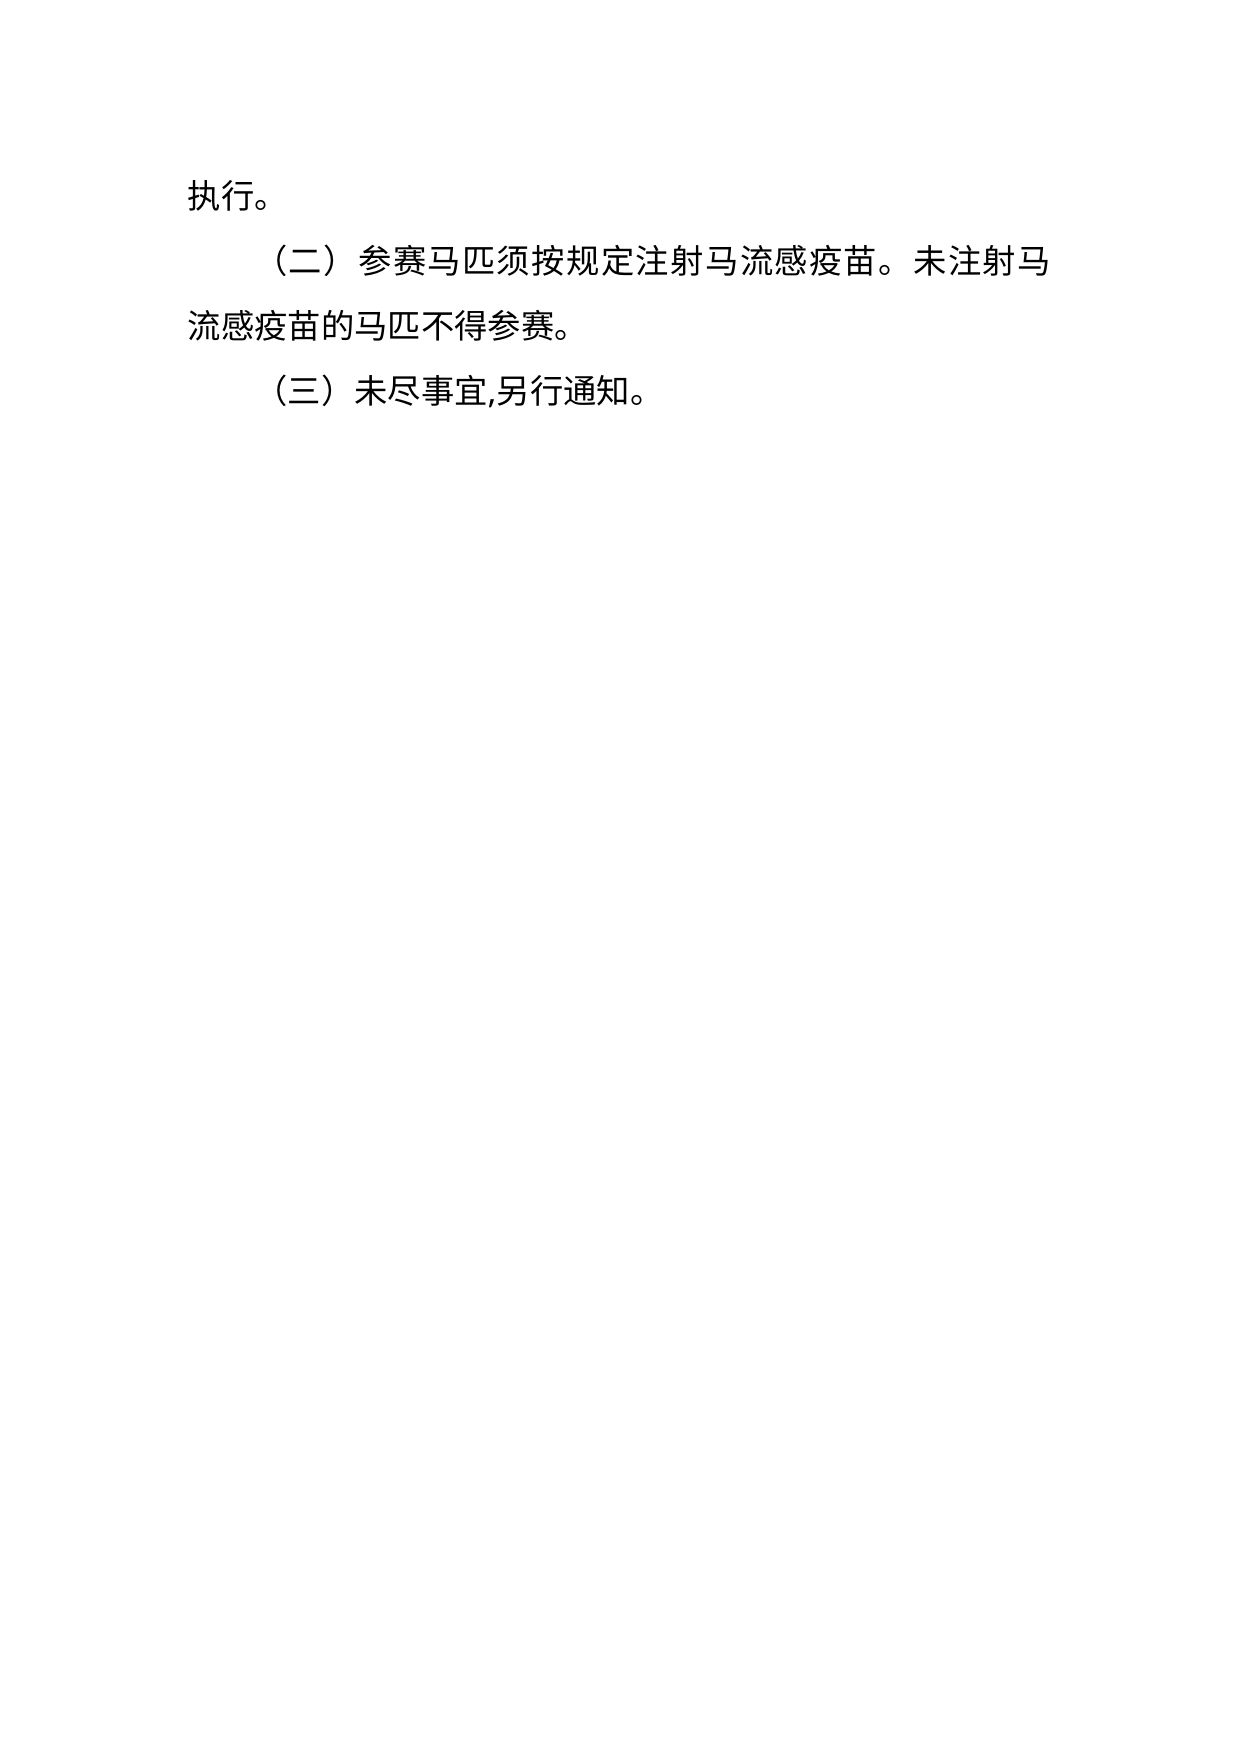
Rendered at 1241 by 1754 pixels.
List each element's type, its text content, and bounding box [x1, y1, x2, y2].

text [187, 162, 1053, 227]
text （二）参赛马匹须按规定注射马流感疫苗。未注射马流感疫苗的马匹不得参赛。 [187, 227, 1053, 357]
text （三）未尽事宜,另行通知。 [187, 357, 1053, 422]
